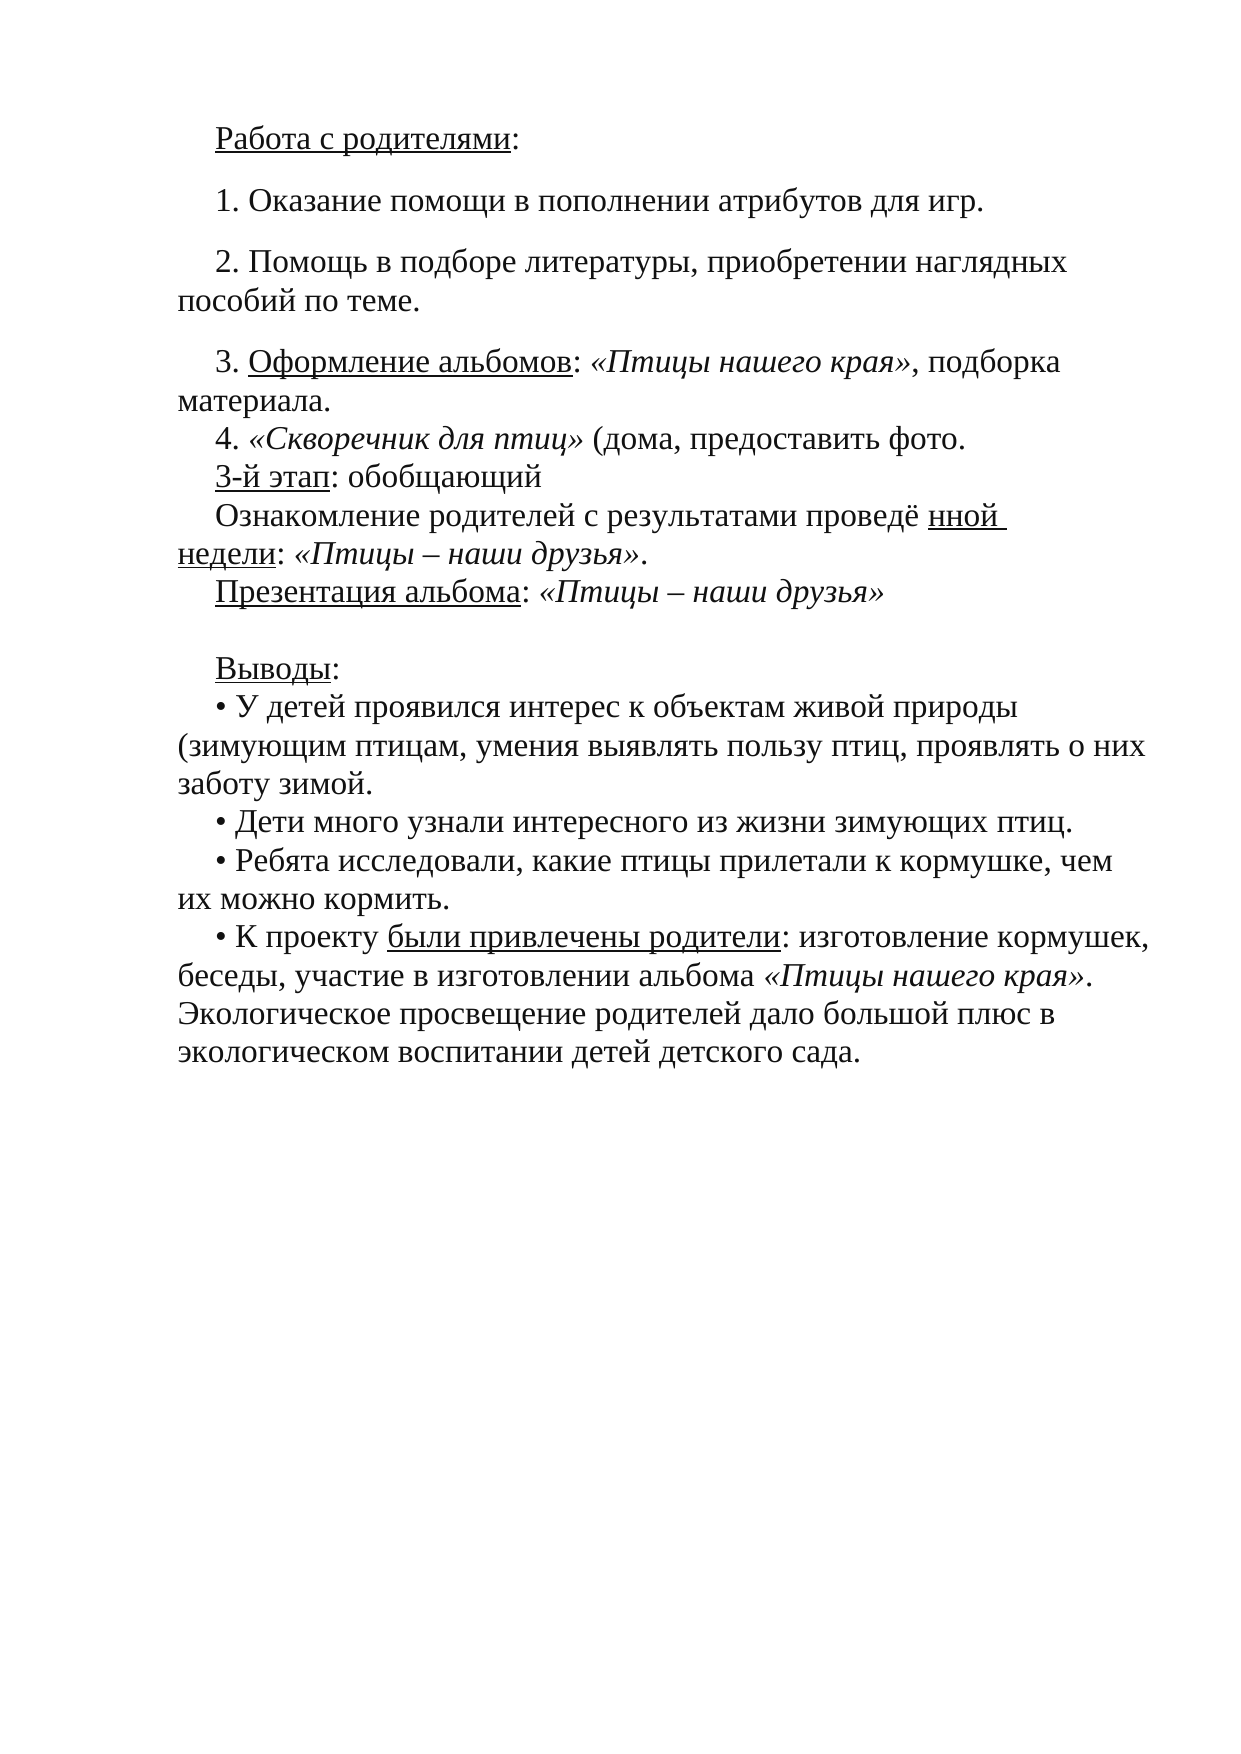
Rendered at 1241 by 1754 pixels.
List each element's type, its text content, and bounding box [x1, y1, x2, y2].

text Выводы: [177, 648, 1152, 687]
text Ознакомление родителей с результатами проведё нной недели: «Птицы – наши друзья». [177, 495, 1152, 572]
text • Дети много узнали интересного из жизни зимующих птиц. [177, 802, 1152, 840]
text 4. «Скворечник для птиц» (дома, предоставить фото. [177, 418, 1152, 457]
text • Ребята исследовали, какие птицы прилетали к кормушке, чем их можно кормить. [177, 840, 1152, 917]
text • К проекту были привлечены родители: изготовление кормушек, беседы, участие в изготовлении альбома «Птицы нашего края». Экологическое просвещение родителей дало большой плюс в экологическом воспитании детей детского сада. [177, 917, 1152, 1070]
text 2. Помощь в подборе литературы, приобретении наглядных пособий по теме. [177, 242, 1152, 318]
text Презентация альбома: «Птицы – наши друзья» [177, 572, 1152, 610]
text Работа с родителями: [177, 118, 1152, 156]
text • У детей проявился интерес к объектам живой природы (зимующим птицам, умения выявлять пользу птиц, проявлять о них заботу зимой. [177, 687, 1152, 802]
text 1. Оказание помощи в пополнении атрибутов для игр. [177, 180, 1152, 218]
text 3-й этап: обобщающий [177, 457, 1152, 495]
text 3. Оформление альбомов: «Птицы нашего края», подборка материала. [177, 342, 1152, 418]
